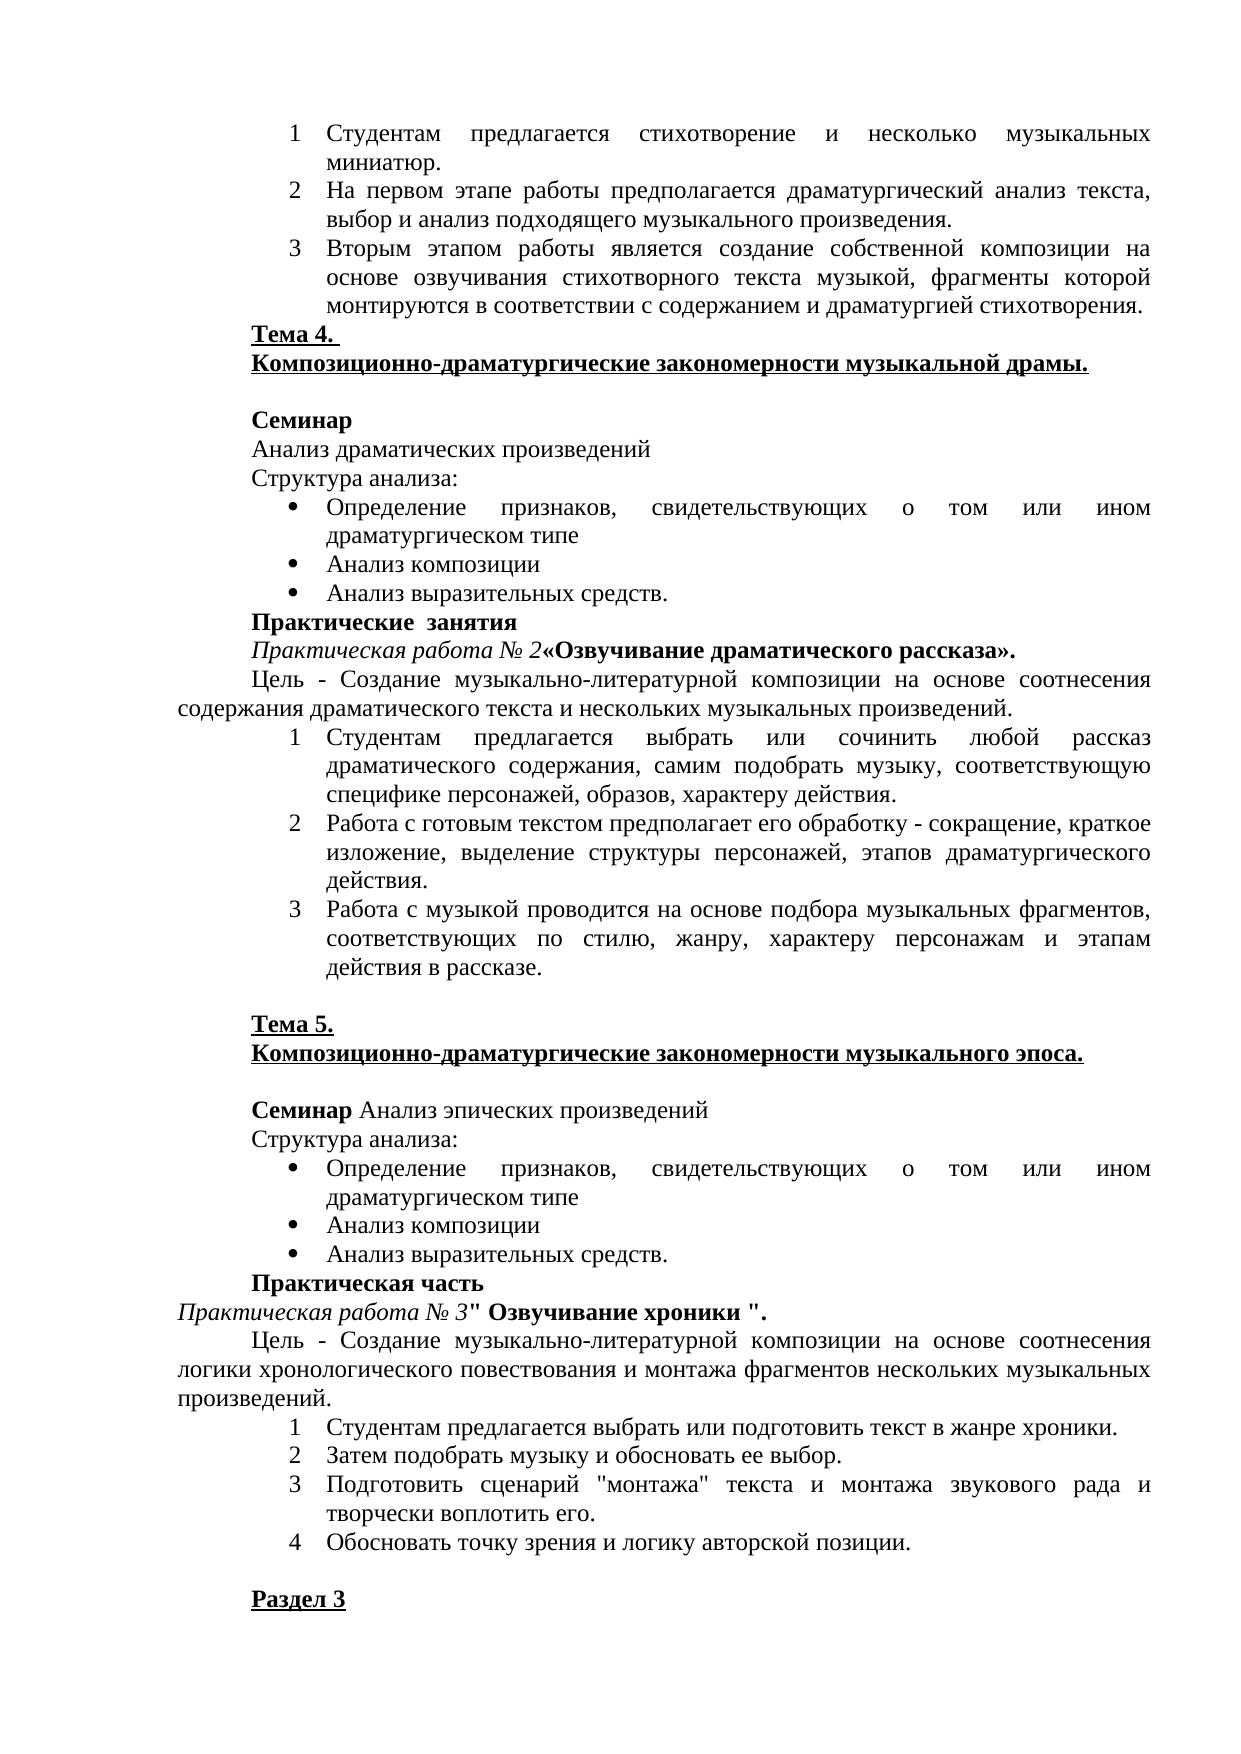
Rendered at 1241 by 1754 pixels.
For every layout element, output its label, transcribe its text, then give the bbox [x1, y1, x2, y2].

list Анализ композиции [288, 549, 1152, 578]
list Обосновать точку зрения и логику авторской позиции. [288, 1527, 1152, 1556]
text Практическая работа № 3" Озвучивание хроники ". [177, 1297, 1152, 1326]
list Анализ выразительных средств. [288, 1239, 1152, 1268]
list Определение признаков, свидетельствующих о том или ином драматургическом типе [288, 492, 1152, 549]
list Определение признаков, свидетельствующих о том или ином драматургическом типе [288, 1153, 1152, 1211]
text Тема 4. [177, 319, 1152, 348]
text Раздел 3 [177, 1584, 1152, 1613]
list Подготовить сценарий "монтажа" текста и монтажа звукового рада и творчески воплотить его. [288, 1469, 1152, 1527]
text Структура анализа: [177, 463, 1152, 492]
text Структура анализа: [177, 1124, 1152, 1153]
text Практические занятия [177, 607, 1152, 636]
text Семинар Анализ эпических произведений [177, 1096, 1152, 1124]
text Практическая работа № 2«Озвучивание драматического рассказа». [177, 636, 1152, 664]
list Студентам предлагается стихотворение и несколько музыкальных миниатюр. [288, 118, 1152, 176]
list Студентам предлагается выбрать или подготовить текст в жанре хроники. [288, 1412, 1152, 1441]
list Работа с музыкой проводится на основе подбора музыкальных фрагментов, соответствующих по стилю, жанру, характеру персонажам и этапам действия в рассказе. [288, 894, 1152, 981]
text Семинар [177, 406, 1152, 434]
list Вторым этапом работы является создание собственной композиции на основе озвучивания стихотворного текста музыкой, фрагменты которой монтируются в соответствии с содержанием и драматургией стихотворения. [288, 233, 1152, 319]
list Студентам предлагается выбрать или сочинить любой рассказ драматического содержания, самим подобрать музыку, соответствующую специфике персонажей, образов, характеру действия. [288, 722, 1152, 808]
text Практическая часть [177, 1268, 1152, 1297]
list Анализ композиции [288, 1211, 1152, 1239]
list Затем подобрать музыку и обосновать ее выбор. [288, 1441, 1152, 1469]
text Цель - Создание музыкально-литературной композиции на основе соотнесения содержания драматического текста и нескольких музыкальных произведений. [177, 664, 1152, 722]
text Композиционно-драматургические закономерности музыкальной драмы. [177, 348, 1152, 377]
text Композиционно-драматургические закономерности музыкального эпоса. [177, 1038, 1152, 1067]
list Анализ выразительных средств. [288, 578, 1152, 607]
list На первом этапе работы предполагается драматургический анализ текста, выбор и анализ подходящего музыкального произведения. [288, 176, 1152, 233]
text Тема 5. [177, 1009, 1152, 1038]
text Цель - Создание музыкально-литературной композиции на основе соотнесения логики хронологического повествования и монтажа фрагментов нескольких музыкальных произведений. [177, 1326, 1152, 1412]
list Работа с готовым текстом предполагает его обработку - сокращение, краткое изложение, выделение структуры персонажей, этапов драматургического действия. [288, 808, 1152, 894]
text Анализ драматических произведений [177, 434, 1152, 463]
